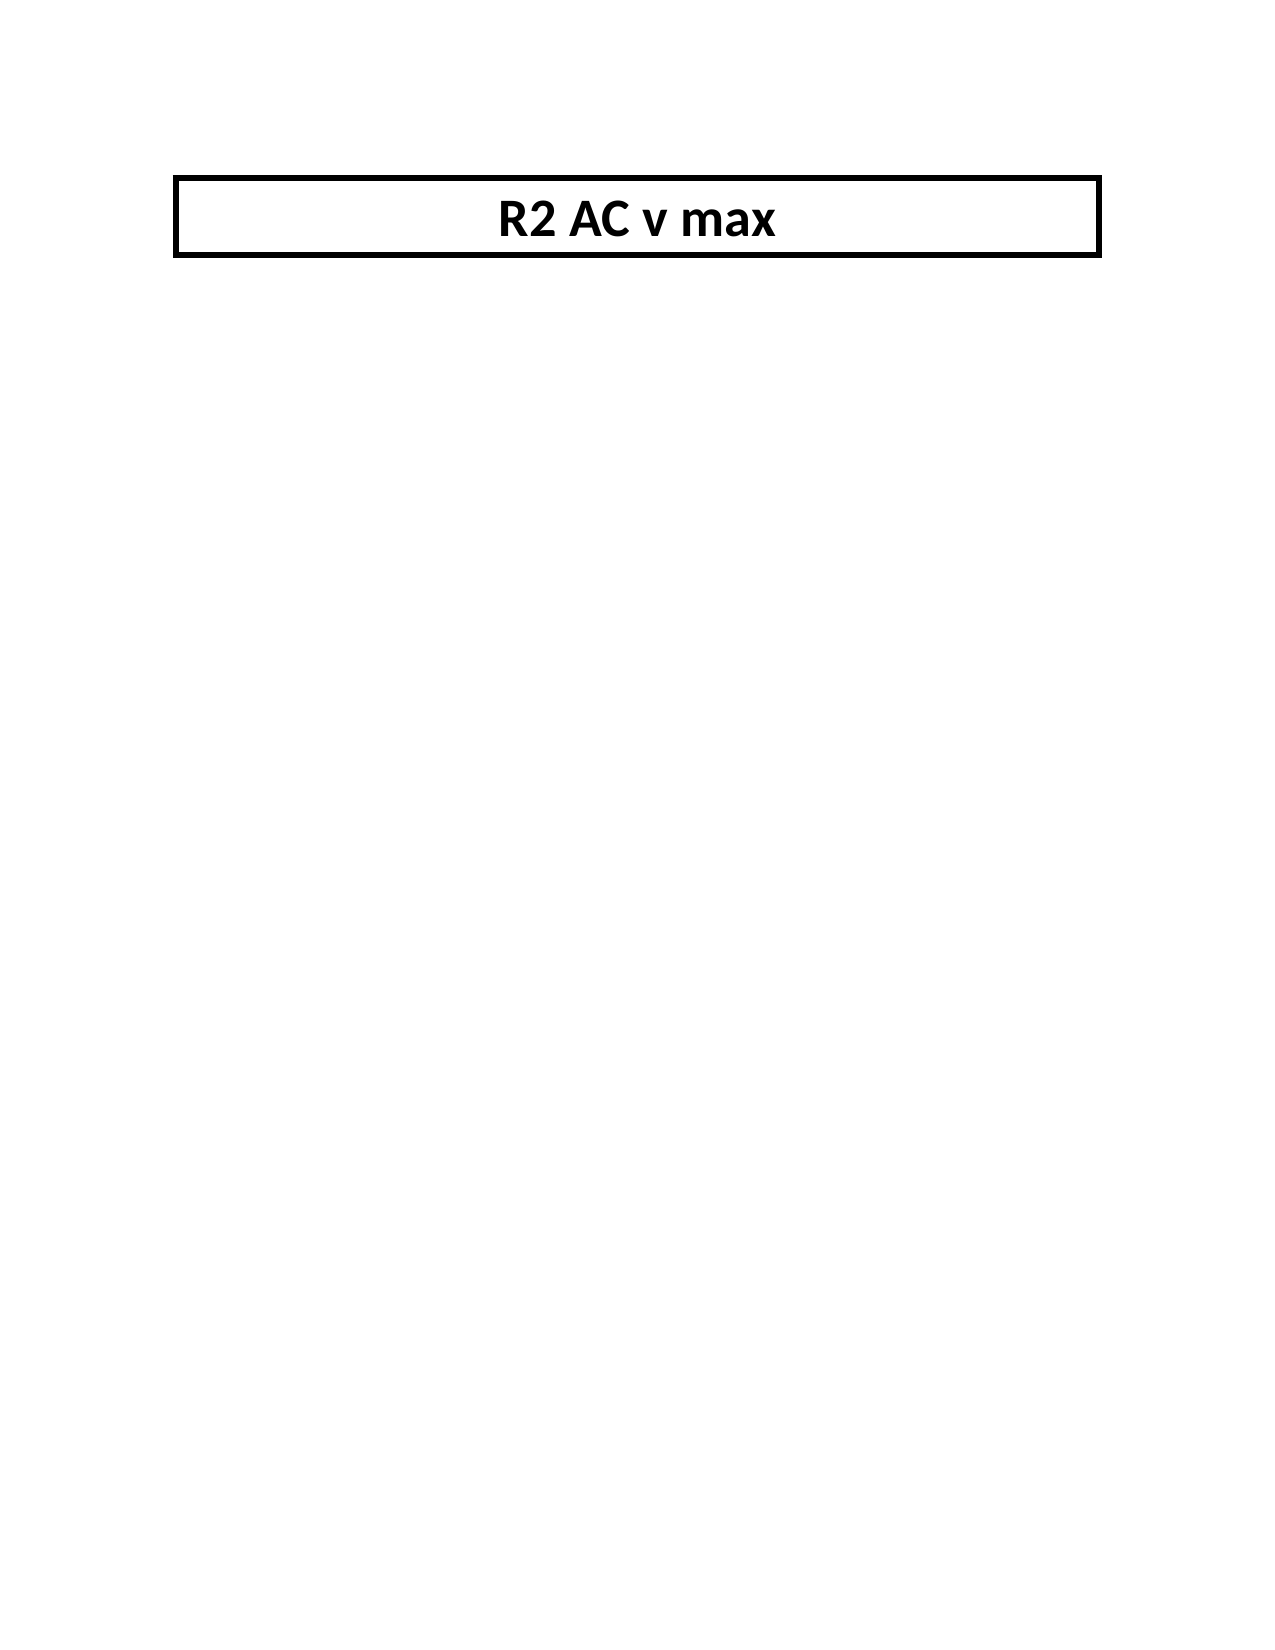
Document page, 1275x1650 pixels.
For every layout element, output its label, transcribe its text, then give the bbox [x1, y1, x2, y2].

subtitle R2 AC v max [179, 181, 1096, 252]
